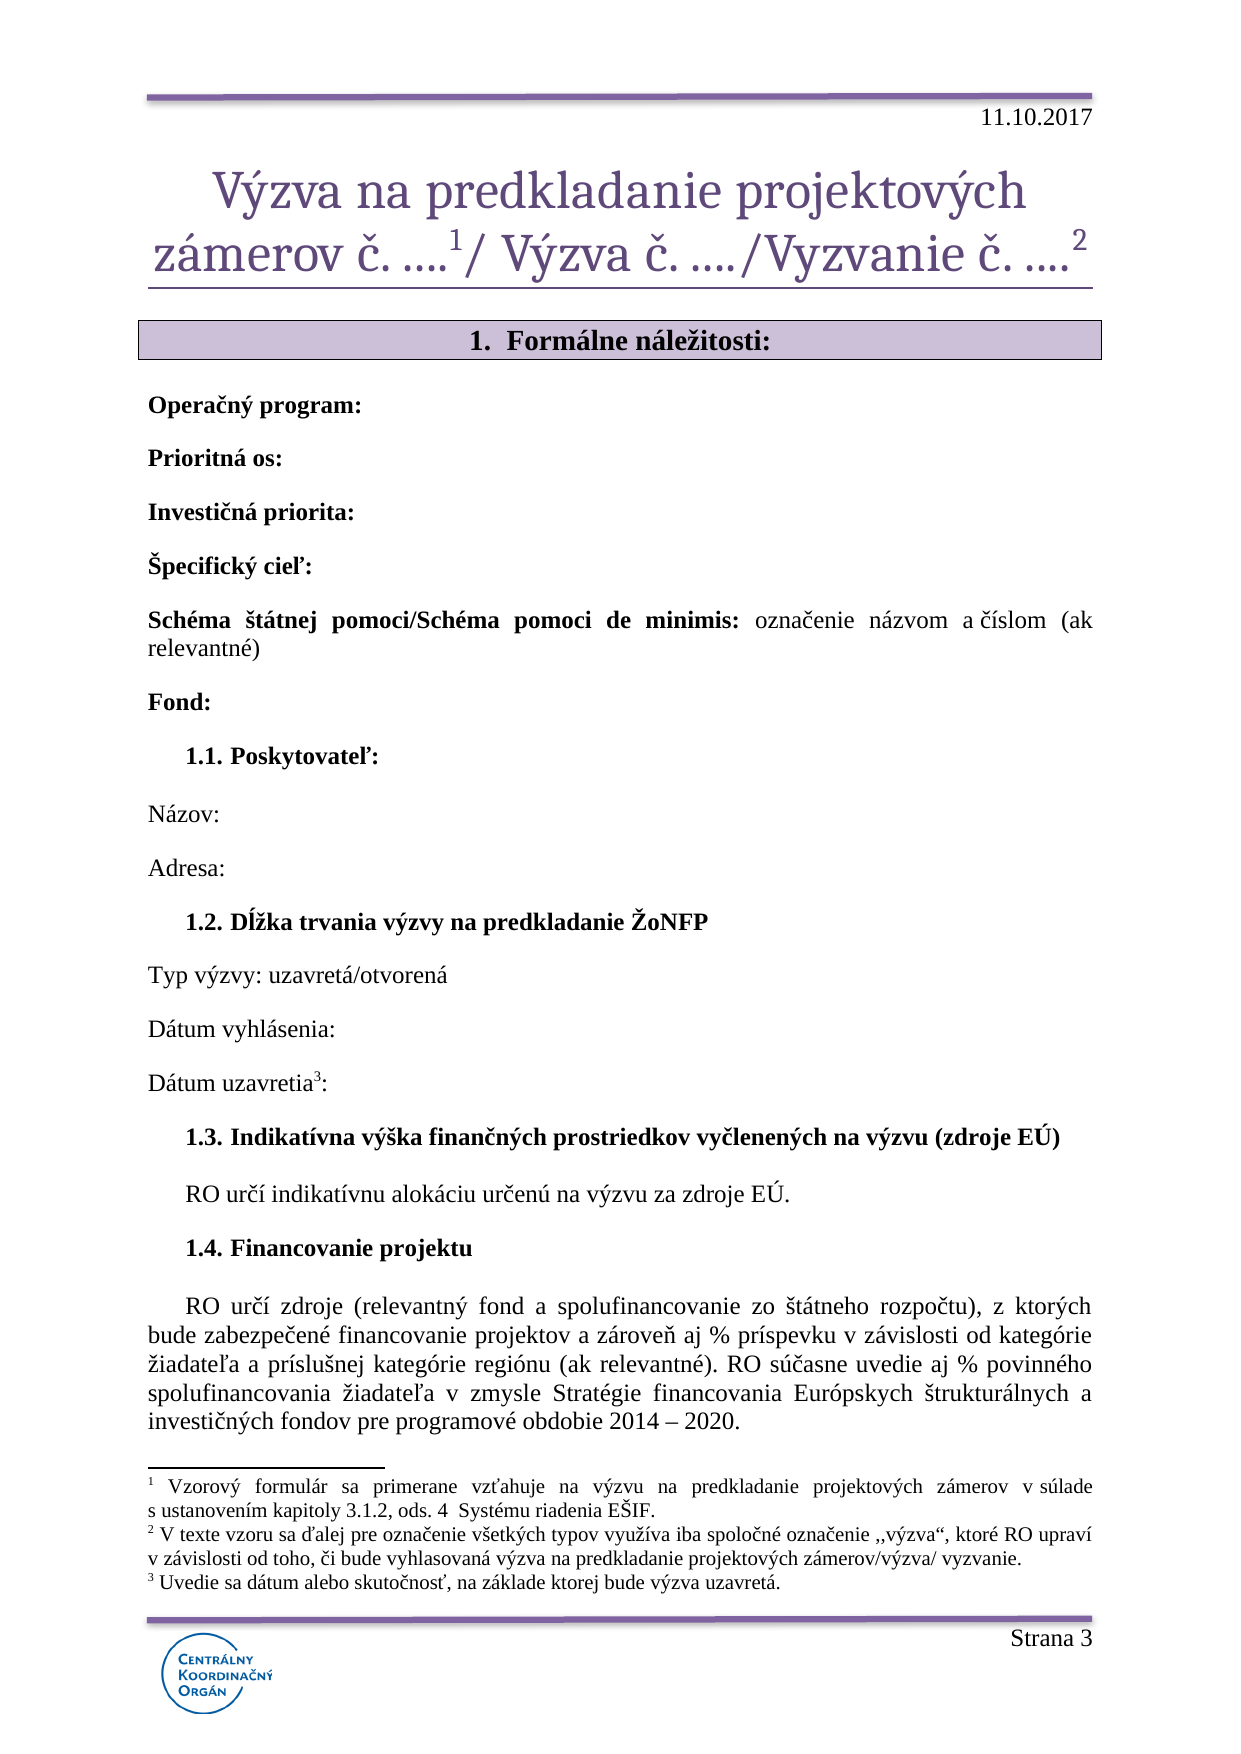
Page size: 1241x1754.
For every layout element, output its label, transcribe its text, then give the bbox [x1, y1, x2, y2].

text Investičná priorita: [148, 497, 1093, 526]
text Typ výzvy: uzavretá/otvorená [148, 960, 1093, 989]
text Schéma štátnej pomoci/Schéma pomoci de minimis: označenie názvom a číslom (ak relevantné) [148, 605, 1093, 662]
text Špecifický cieľ: [148, 551, 1093, 580]
list Financovanie projektu [185, 1233, 1093, 1262]
text Prioritná os: [148, 443, 1093, 472]
title Výzva na predkladanie projektových zámerov č. ..../ Výzva č. ..../Vyzvanie č. .... [148, 160, 1093, 287]
list Poskytovateľ: [185, 741, 1093, 770]
list Indikatívna výška finančných prostriedkov vyčlenených na výzvu (zdroje EÚ) [185, 1122, 1093, 1150]
text Dátum vyhlásenia: [148, 1014, 1093, 1043]
text Fond: [148, 687, 1093, 716]
text Názov: [148, 799, 1093, 828]
list Dĺžka trvania výzvy na predkladanie ŽoNFP [185, 907, 1093, 935]
list Formálne náležitosti: [139, 321, 1101, 359]
text RO určí indikatívnu alokáciu určenú na výzvu za zdroje EÚ. [148, 1179, 1093, 1208]
text Dátum uzavretia: [148, 1068, 1093, 1097]
text Operačný program: [148, 390, 1093, 418]
text RO určí zdroje (relevantný fond a spolufinancovanie zo štátneho rozpočtu), z ktorých bude zabezpečené financovanie projektov a zároveň aj % príspevku v závislosti od kategórie žiadateľa a príslušnej kategórie regiónu (ak relevantné). RO súčasne uvedie aj % povinného spolufinancovania žiadateľa v zmysle Stratégie financovania Európskych štrukturálnych a investičných fondov pre programové obdobie 2014 – 2020. [148, 1291, 1093, 1435]
text Adresa: [148, 853, 1093, 882]
picture [159, 1631, 272, 1713]
